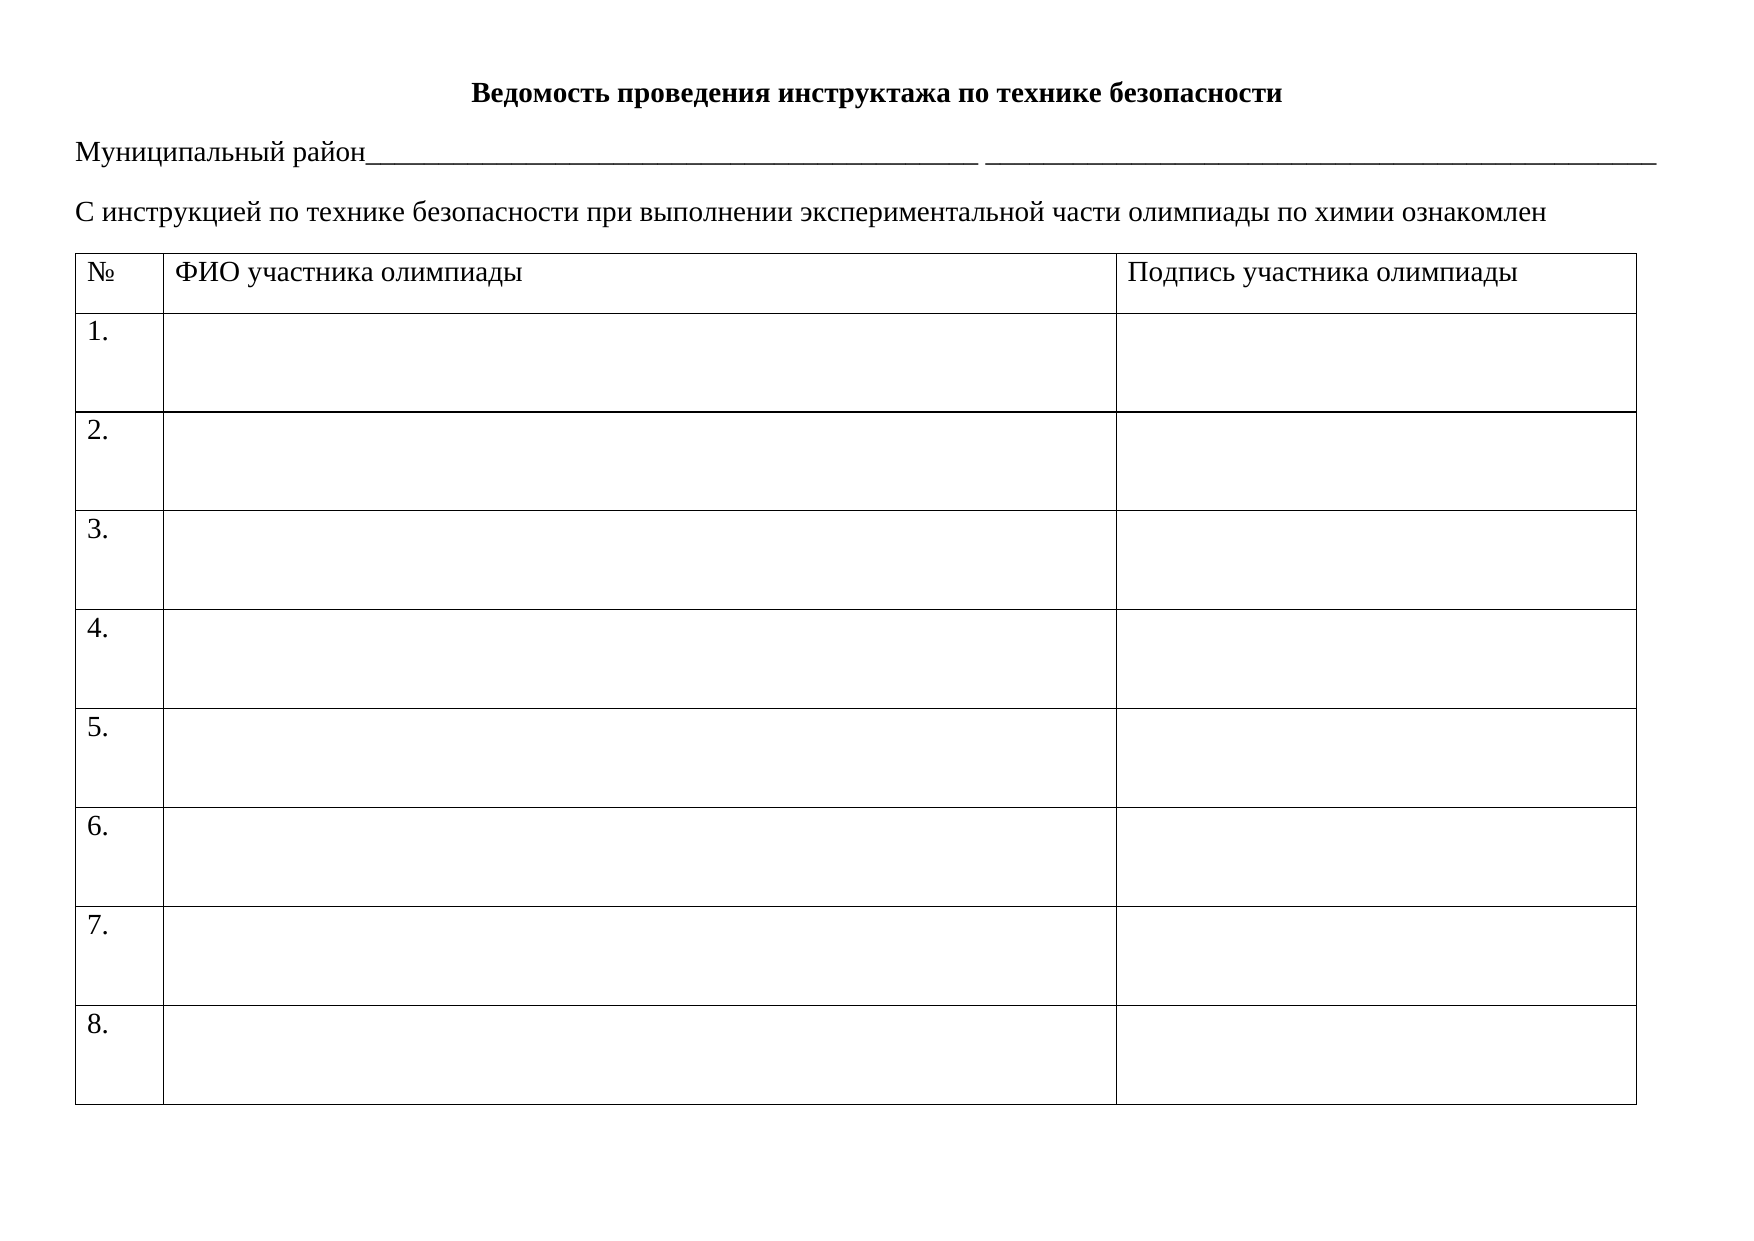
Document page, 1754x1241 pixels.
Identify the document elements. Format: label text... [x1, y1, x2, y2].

table_cell [76, 709, 163, 807]
table_cell [164, 808, 1116, 906]
table_header № [76, 254, 163, 312]
table_cell [164, 1006, 1116, 1104]
table_cell [1117, 808, 1636, 906]
table_cell [1117, 907, 1636, 1005]
table_header ФИО участника олимпиады [164, 254, 1116, 312]
table_cell [1117, 511, 1636, 609]
table_cell [1117, 1006, 1636, 1104]
table_cell [164, 610, 1116, 708]
table_header Подпись участника олимпиады [1117, 254, 1636, 312]
table_cell [76, 610, 163, 708]
table_cell [1117, 610, 1636, 708]
table_cell [76, 1006, 163, 1104]
table_cell [76, 808, 163, 906]
text Ведомость проведения инструктажа по технике безопасности [75, 75, 1679, 108]
table_cell [1117, 709, 1636, 807]
text Муниципальный район__________________________________________ ______________________________________________ [75, 134, 1679, 168]
table_cell [164, 709, 1116, 807]
text С инструкцией по технике безопасности при выполнении экспериментальной части олимпиады по химии ознакомлен [75, 194, 1679, 227]
table_cell [164, 413, 1116, 510]
table_cell [76, 314, 163, 411]
table_cell [164, 907, 1116, 1005]
table_cell [76, 907, 163, 1005]
table_cell [76, 511, 163, 609]
table_cell [164, 314, 1116, 411]
table_cell [164, 511, 1116, 609]
table_cell [76, 413, 163, 510]
table_cell [1117, 413, 1636, 510]
table_cell [1117, 314, 1636, 411]
